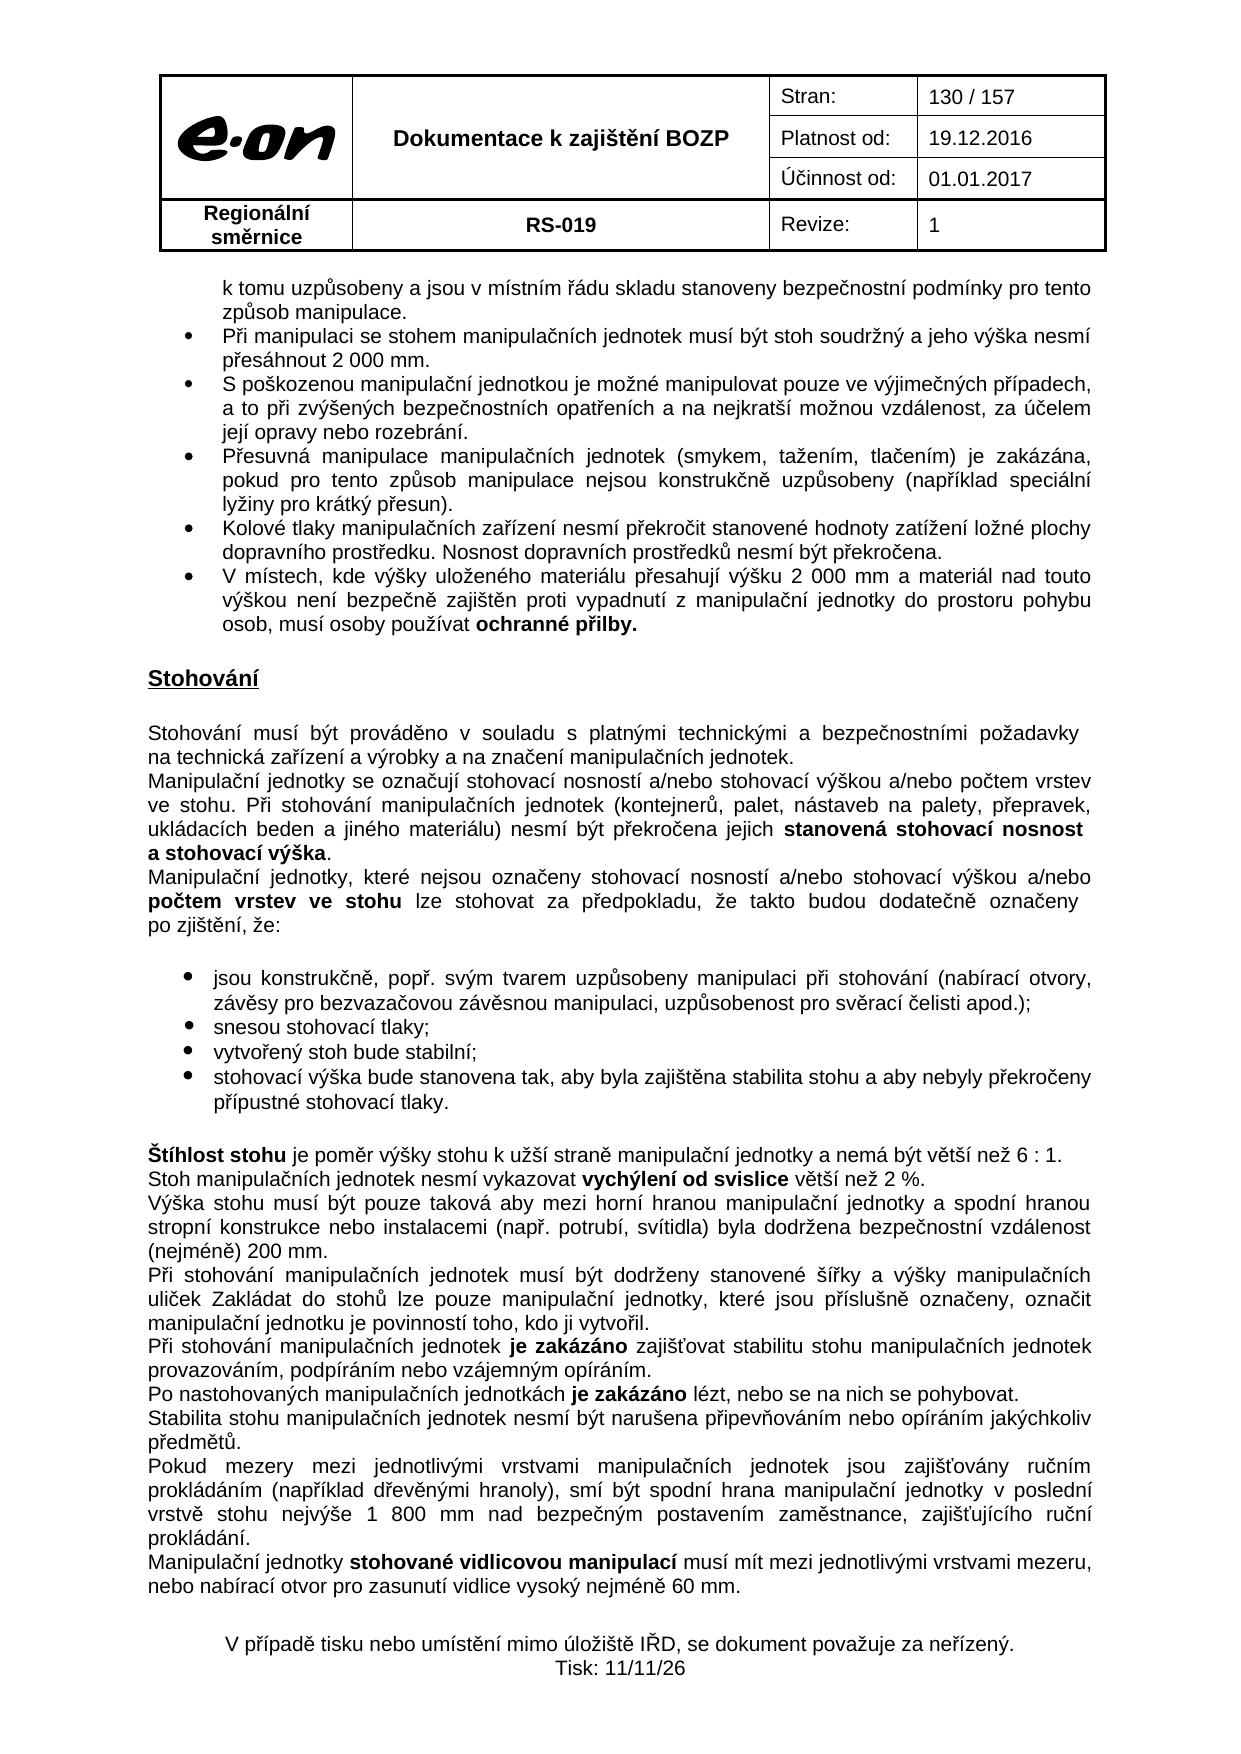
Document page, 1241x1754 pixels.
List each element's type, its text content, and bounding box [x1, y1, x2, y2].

text Pokud mezery mezi jednotlivými vrstvami manipulačních jednotek jsou zajišťovány ručním prokládáním (například dřevěnými hranoly), smí být spodní hrana manipulační jednotky v poslední vrstvě stohu nejvýše 1 800 mm nad bezpečným postavením zaměstnance, zajišťujícího ruční prokládání. [148, 1454, 1092, 1550]
list vytvořený stoh bude stabilní; [184, 1039, 1092, 1064]
text Po nastohovaných manipulačních jednotkách je zakázáno lézt, nebo se na nich se pohybovat. [148, 1382, 1092, 1406]
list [185, 276, 1092, 324]
text Výška stohu musí být pouze taková aby mezi horní hranou manipulační jednotky a spodní hranou stropní konstrukce nebo instalacemi (např. potrubí, svítidla) byla dodržena bezpečnostní vzdálenost (nejméně) 200 mm. [148, 1191, 1092, 1262]
list Kolové tlaky manipulačních zařízení nesmí překročit stanovené hodnoty zatížení ložné plochy dopravního prostředku. Nosnost dopravních prostředků nesmí být překročena. [185, 516, 1092, 564]
text Stoh manipulačních jednotek nesmí vykazovat vychýlení od svislice větší než 2 %. [148, 1167, 1092, 1191]
text Štíhlost stohu je poměr výšky stohu k užší straně manipulační jednotky a nemá být větší než 6 : 1. [148, 1143, 1092, 1167]
list jsou konstrukčně, popř. svým tvarem uzpůsobeny manipulaci při stohování (nabírací otvory, závěsy pro bezvazačovou závěsnou manipulaci, uzpůsobenost pro svěrací čelisti apod.); [184, 966, 1092, 1014]
list V místech, kde výšky uloženého materiálu přesahují výšku 2 000 mm a materiál nad touto výškou není bezpečně zajištěn proti vypadnutí z manipulační jednotky do prostoru pohybu osob, musí osoby používat ochranné přilby. [185, 564, 1092, 636]
list stohovací výška bude stanovena tak, aby byla zajištěna stabilita stohu a aby nebyly překročeny přípustné stohovací tlaky. [184, 1064, 1092, 1113]
text Při stohování manipulačních jednotek musí být dodrženy stanovené šířky a výšky manipulačních uliček Zakládat do stohů lze pouze manipulační jednotky, které jsou příslušně označeny, označit manipulační jednotku je povinností toho, kdo ji vytvořil. [148, 1262, 1092, 1334]
text Stohování musí být prováděno v souladu s platnými technickými a bezpečnostními požadavky na technická zařízení a výrobky a na značení manipulačních jednotek. [148, 721, 1092, 769]
text Při stohování manipulačních jednotek je zakázáno zajišťovat stabilitu stohu manipulačních jednotek provazováním, podpíráním nebo vzájemným opíráním. [148, 1334, 1092, 1382]
text Manipulační jednotky, které nejsou označeny stohovací nosností a/nebo stohovací výškou a/nebo počtem vrstev ve stohu lze stohovat za předpokladu, že takto budou dodatečně označeny po zjištění, že: [148, 864, 1092, 936]
list Přesuvná manipulace manipulačních jednotek (smykem, tažením, tlačením) je zakázána, pokud pro tento způsob manipulace nejsou konstrukčně uzpůsobeny (například speciální lyžiny pro krátký přesun). [185, 444, 1092, 516]
list snesou stohovací tlaky; [185, 1014, 1092, 1039]
text Manipulační jednotky se označují stohovací nosností a/nebo stohovací výškou a/nebo počtem vrstev ve stohu. Při stohování manipulačních jednotek (kontejnerů, palet, nástaveb na palety, přepravek, ukládacích beden a jiného materiálu) nesmí být překročena jejich stanovená stohovací nosnost a stohovací výška. [148, 769, 1092, 864]
text Manipulační jednotky stohované vidlicovou manipulací musí mít mezi jednotlivými vrstvami mezeru, nebo nabírací otvor pro zasunutí vidlice vysoký nejméně 60 mm. [148, 1550, 1092, 1598]
list Při manipulaci se stohem manipulačních jednotek musí být stoh soudržný a jeho výška nesmí přesáhnout 2 000 mm. [185, 324, 1092, 372]
title Stohování [148, 665, 1092, 692]
list S poškozenou manipulační jednotkou je možné manipulovat pouze ve výjimečných případech, a to při zvýšených bezpečnostních opatřeních a na nejkratší možnou vzdálenost, za účelem její opravy nebo rozebrání. [185, 372, 1092, 444]
text Stabilita stohu manipulačních jednotek nesmí být narušena připevňováním nebo opíráním jakýchkoliv předmětů. [148, 1406, 1092, 1454]
